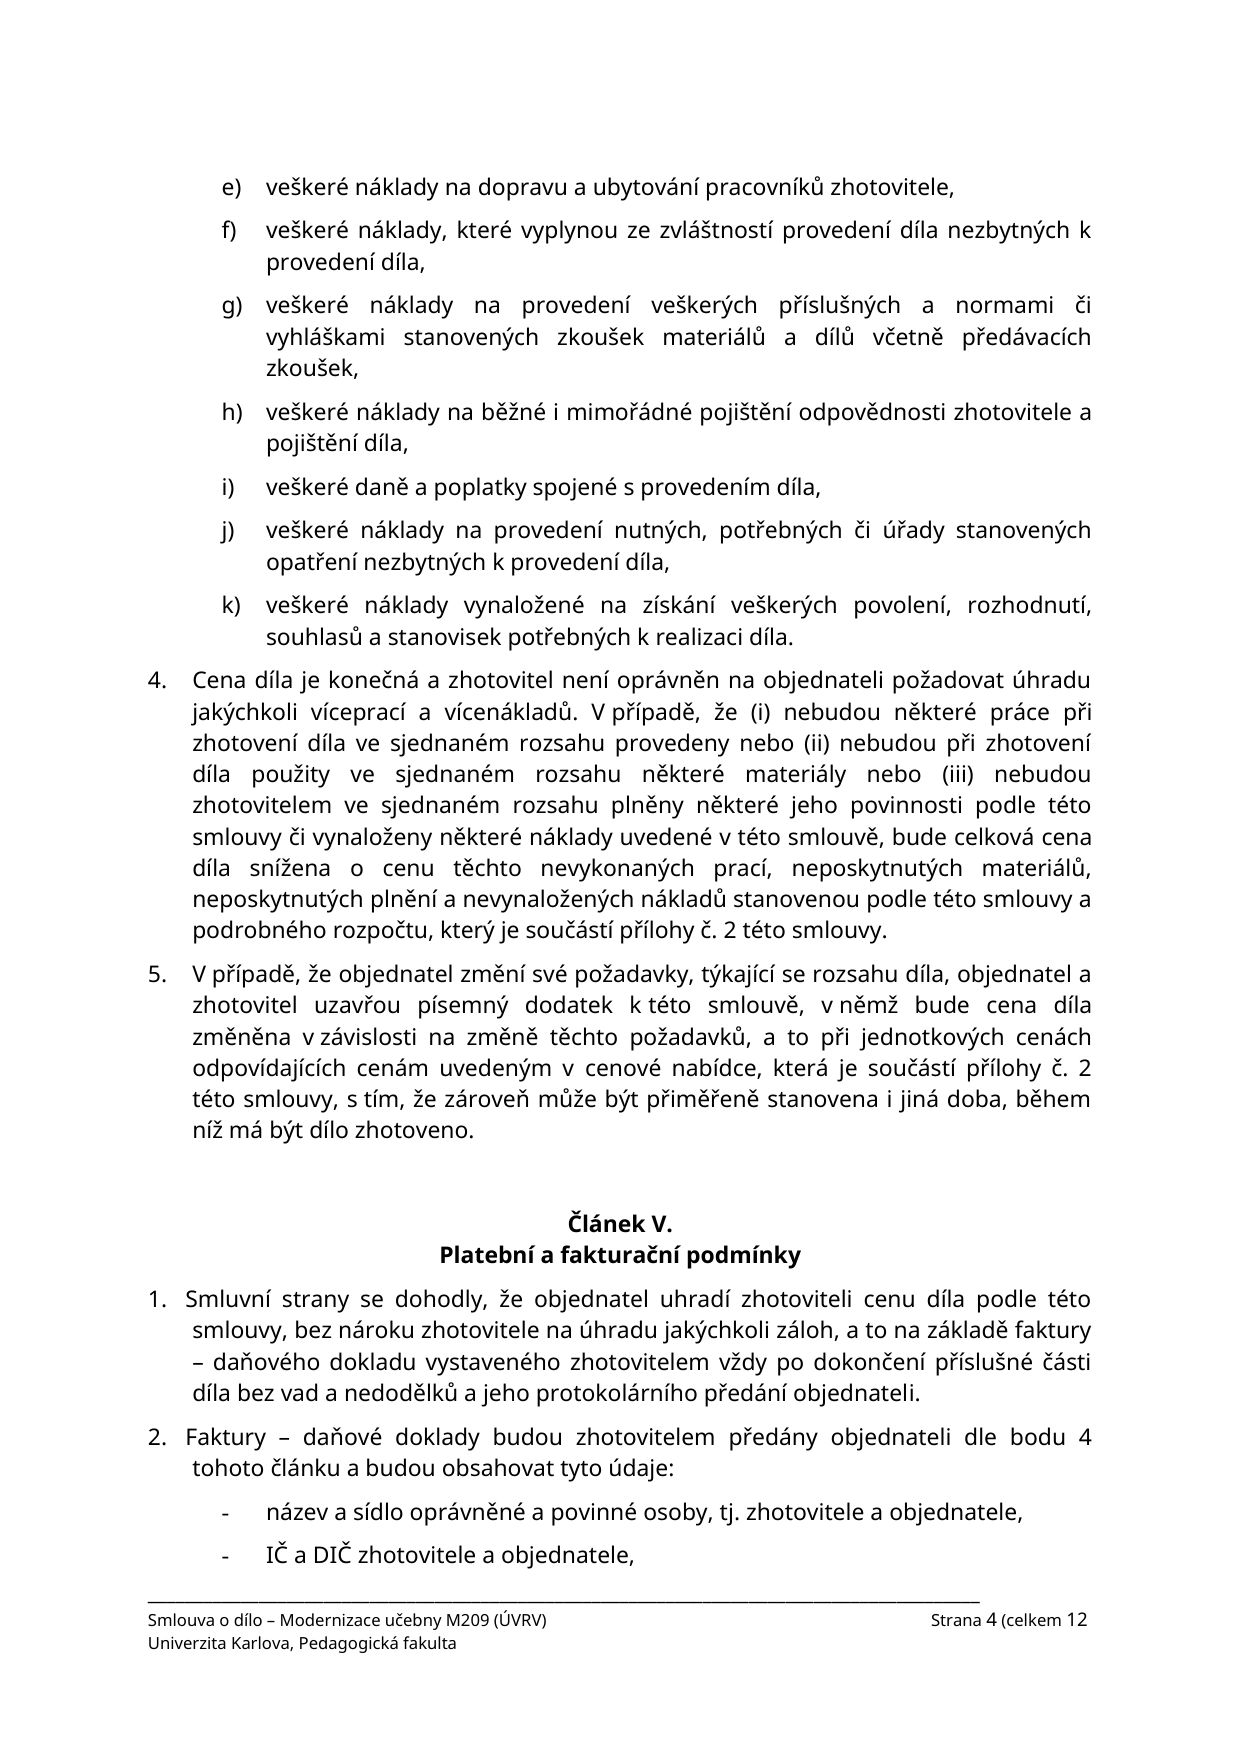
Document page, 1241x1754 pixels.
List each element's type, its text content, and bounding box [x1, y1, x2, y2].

list veškeré náklady, které vyplynou ze zvláštností provedení díla nezbytných k provedení díla, [221, 214, 1093, 277]
subtitle Platební a fakturační podmínky [148, 1239, 1093, 1271]
list Faktury – daňové doklady budou zhotovitelem předány objednateli dle bodu 4 tohoto článku a budou obsahovat tyto údaje: [148, 1421, 1093, 1483]
list Smluvní strany se dohodly, že objednatel uhradí zhotoviteli cenu díla podle této smlouvy, bez nároku zhotovitele na úhradu jakýchkoli záloh, a to na základě faktury – daňového dokladu vystaveného zhotovitelem vždy po dokončení příslušné části díla bez vad a nedodělků a jeho protokolárního předání objednateli. [148, 1283, 1093, 1408]
list IČ a DIČ zhotovitele a objednatele, [221, 1539, 1093, 1571]
list Cena díla je konečná a zhotovitel není oprávněn na objednateli požadovat úhradu jakýchkoli víceprací a vícenákladů. V případě, že (i) nebudou některé práce při zhotovení díla ve sjednaném rozsahu provedeny nebo (ii) nebudou při zhotovení díla použity ve sjednaném rozsahu některé materiály nebo (iii) nebudou zhotovitelem ve sjednaném rozsahu plněny některé jeho povinnosti podle této smlouvy či vynaloženy některé náklady uvedené v této smlouvě, bude celková cena díla snížena o cenu těchto nevykonaných prací, neposkytnutých materiálů, neposkytnutých plnění a nevynaložených nákladů stanovenou podle této smlouvy a podrobného rozpočtu, který je součástí přílohy č. 2 této smlouvy. [148, 664, 1093, 946]
list veškeré náklady na provedení veškerých příslušných a normami či vyhláškami stanovených zkoušek materiálů a dílů včetně předávacích zkoušek, [221, 289, 1093, 383]
list veškeré náklady vynaložené na získání veškerých povolení, rozhodnutí, souhlasů a stanovisek potřebných k realizaci díla. [221, 589, 1093, 652]
list veškeré náklady na dopravu a ubytování pracovníků zhotovitele, [221, 171, 1093, 202]
list V případě, že objednatel změní své požadavky, týkající se rozsahu díla, objednatel a zhotovitel uzavřou písemný dodatek k této smlouvě, v němž bude cena díla změněna v závislosti na změně těchto požadavků, a to při jednotkových cenách odpovídajících cenám uvedeným v cenové nabídce, která je součástí přílohy č. 2 této smlouvy, s tím, že zároveň může být přiměřeně stanovena i jiná doba, během níž má být dílo zhotoveno. [148, 958, 1093, 1146]
list veškeré náklady na provedení nutných, potřebných či úřady stanovených opatření nezbytných k provedení díla, [221, 514, 1093, 577]
text Článek V. [148, 1208, 1093, 1239]
list veškeré náklady na běžné i mimořádné pojištění odpovědnosti zhotovitele a pojištění díla, [221, 396, 1093, 458]
list veškeré daně a poplatky spojené s provedením díla, [221, 471, 1093, 502]
list název a sídlo oprávněné a povinné osoby, tj. zhotovitele a objednatele, [221, 1496, 1093, 1527]
